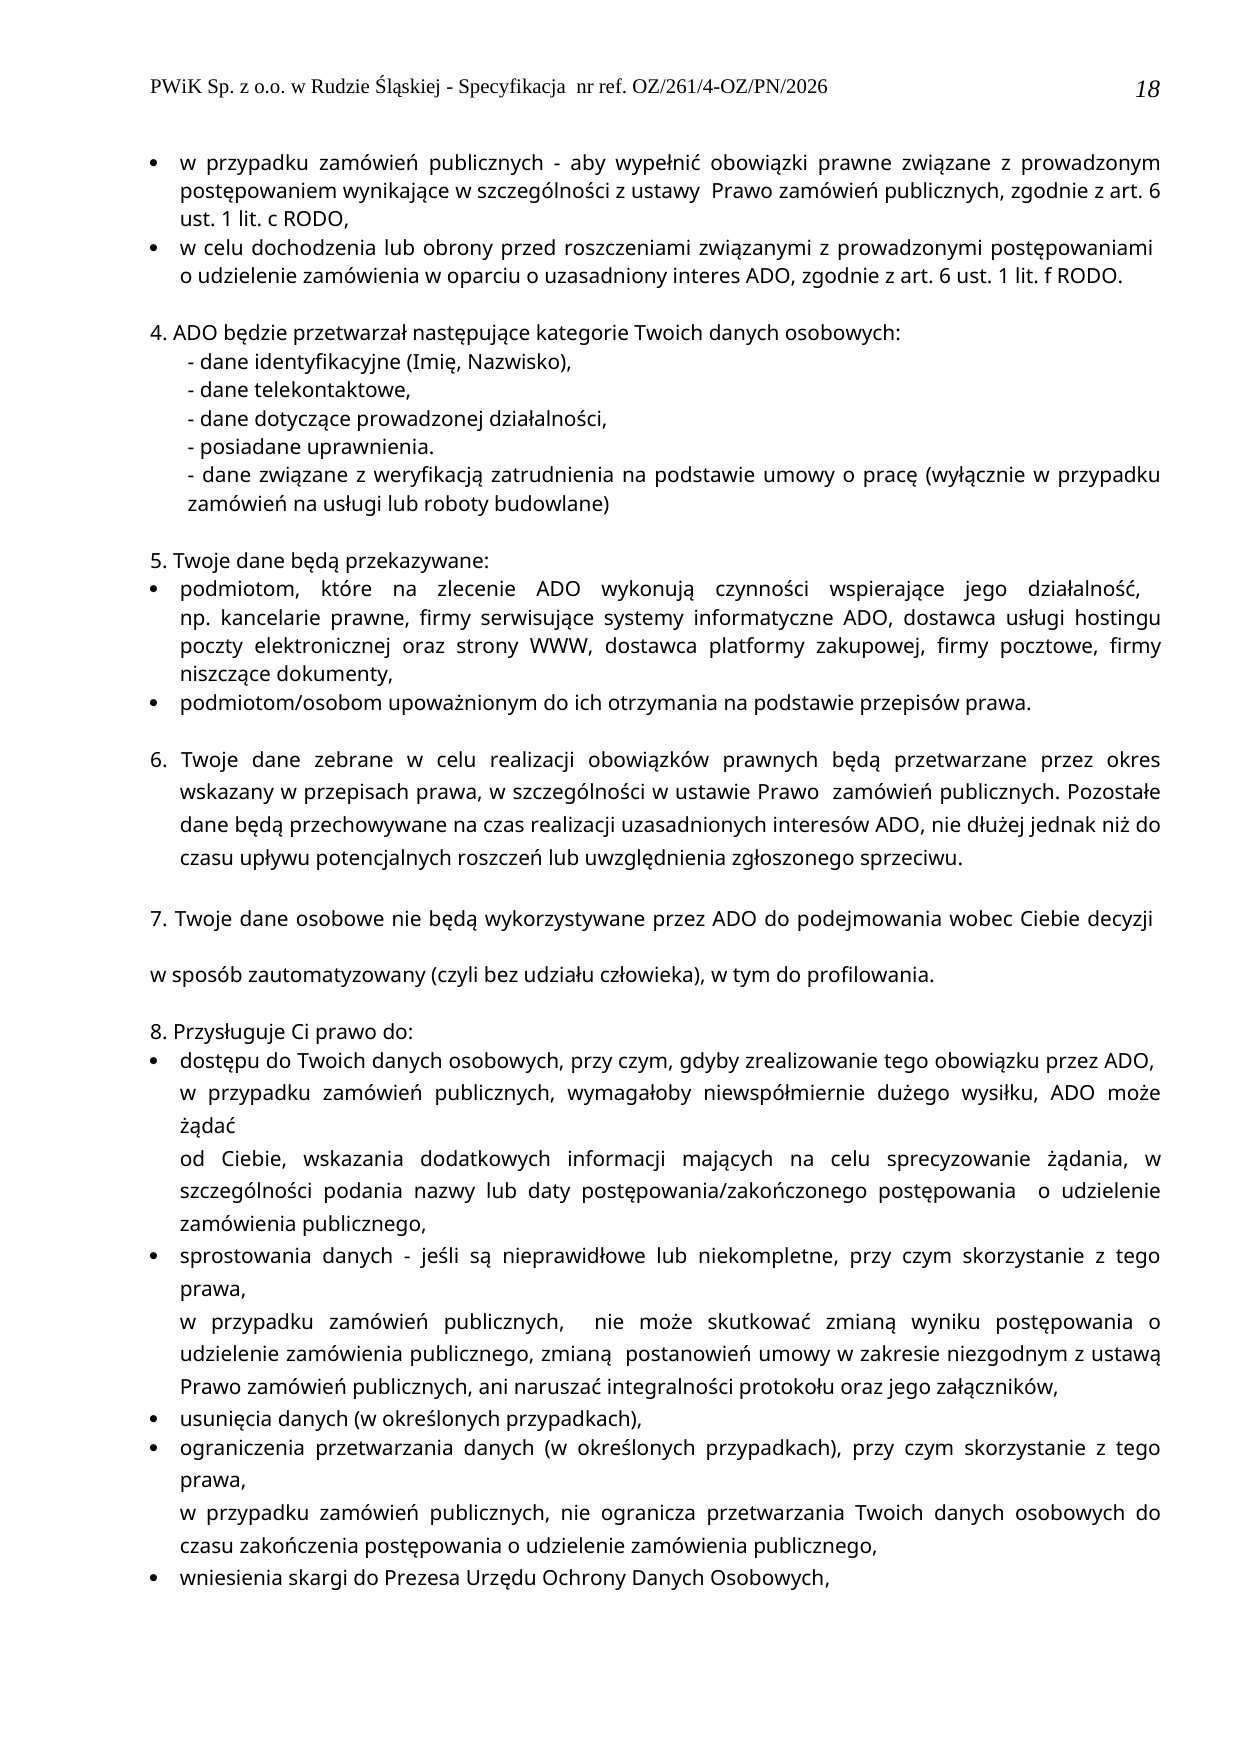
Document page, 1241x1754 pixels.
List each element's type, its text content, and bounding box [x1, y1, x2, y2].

list podmiotom, które na zlecenie ADO wykonują czynności wspierające jego działalność, np. kancelarie prawne, firmy serwisujące systemy informatyczne ADO, dostawca usługi hostingu poczty elektronicznej oraz strony WWW, dostawca platformy zakupowej, firmy pocztowe, firmy niszczące dokumenty, [150, 574, 1162, 688]
text - dane związane z weryfikacją zatrudnienia na podstawie umowy o pracę (wyłącznie w przypadku zamówień na usługi lub roboty budowlane) [187, 461, 1162, 517]
text 4. ADO będzie przetwarzał następujące kategorie Twoich danych osobowych: [150, 318, 1162, 347]
text 8. Przysługuje Ci prawo do: [150, 1017, 1162, 1046]
text 7. Twoje dane osobowe nie będą wykorzystywane przez ADO do podejmowania wobec Ciebie decyzji w sposób zautomatyzowany (czyli bez udziału człowieka), w tym do profilowania. [150, 904, 1162, 989]
list podmiotom/osobom upoważnionym do ich otrzymania na podstawie przepisów prawa. [150, 688, 1162, 716]
text 5. Twoje dane będą przekazywane: [150, 546, 1162, 574]
text - dane telekontaktowe, [187, 375, 1162, 404]
list sprostowania danych - jeśli są nieprawidłowe lub niekompletne, przy czym skorzystanie z tego prawa, w przypadku zamówień publicznych, nie może skutkować zmianą wyniku postępowania o udzielenie zamówienia publicznego, zmianą postanowień umowy w zakresie niezgodnym z ustawą Prawo zamówień publicznych, ani naruszać integralności protokołu oraz jego załączników, [150, 1242, 1162, 1400]
list wniesienia skargi do Prezesa Urzędu Ochrony Danych Osobowych, [150, 1563, 1162, 1592]
list w przypadku zamówień publicznych - aby wypełnić obowiązki prawne związane z prowadzonym postępowaniem wynikające w szczególności z ustawy Prawo zamówień publicznych, zgodnie z art. 6 ust. 1 lit. c RODO, [150, 148, 1162, 233]
text - dane identyfikacyjne (Imię, Nazwisko), [187, 347, 1162, 375]
list w celu dochodzenia lub obrony przed roszczeniami związanymi z prowadzonymi postępowaniami o udzielenie zamówienia w oparciu o uzasadniony interes ADO, zgodnie z art. 6 ust. 1 lit. f RODO. [150, 233, 1162, 290]
text - posiadane uprawnienia. [187, 432, 1162, 461]
list dostępu do Twoich danych osobowych, przy czym, gdyby zrealizowanie tego obowiązku przez ADO, w przypadku zamówień publicznych, wymagałoby niewspółmiernie dużego wysiłku, ADO może żądać od Ciebie, wskazania dodatkowych informacji mających na celu sprecyzowanie żądania, w szczególności podania nazwy lub daty postępowania/zakończonego postępowania o udzielenie zamówienia publicznego, [150, 1046, 1162, 1237]
list usunięcia danych (w określonych przypadkach), [150, 1404, 1162, 1433]
text - dane dotyczące prowadzonej działalności, [187, 404, 1162, 432]
text 6. Twoje dane zebrane w celu realizacji obowiązków prawnych będą przetwarzane przez okres wskazany w przepisach prawa, w szczególności w ustawie Prawo zamówień publicznych. Pozostałe dane będą przechowywane na czas realizacji uzasadnionych interesów ADO, nie dłużej jednak niż do czasu upływu potencjalnych roszczeń lub uwzględnienia zgłoszonego sprzeciwu. [150, 745, 1162, 871]
list ograniczenia przetwarzania danych (w określonych przypadkach), przy czym skorzystanie z tego prawa, w przypadku zamówień publicznych, nie ogranicza przetwarzania Twoich danych osobowych do czasu zakończenia postępowania o udzielenie zamówienia publicznego, [150, 1433, 1162, 1559]
